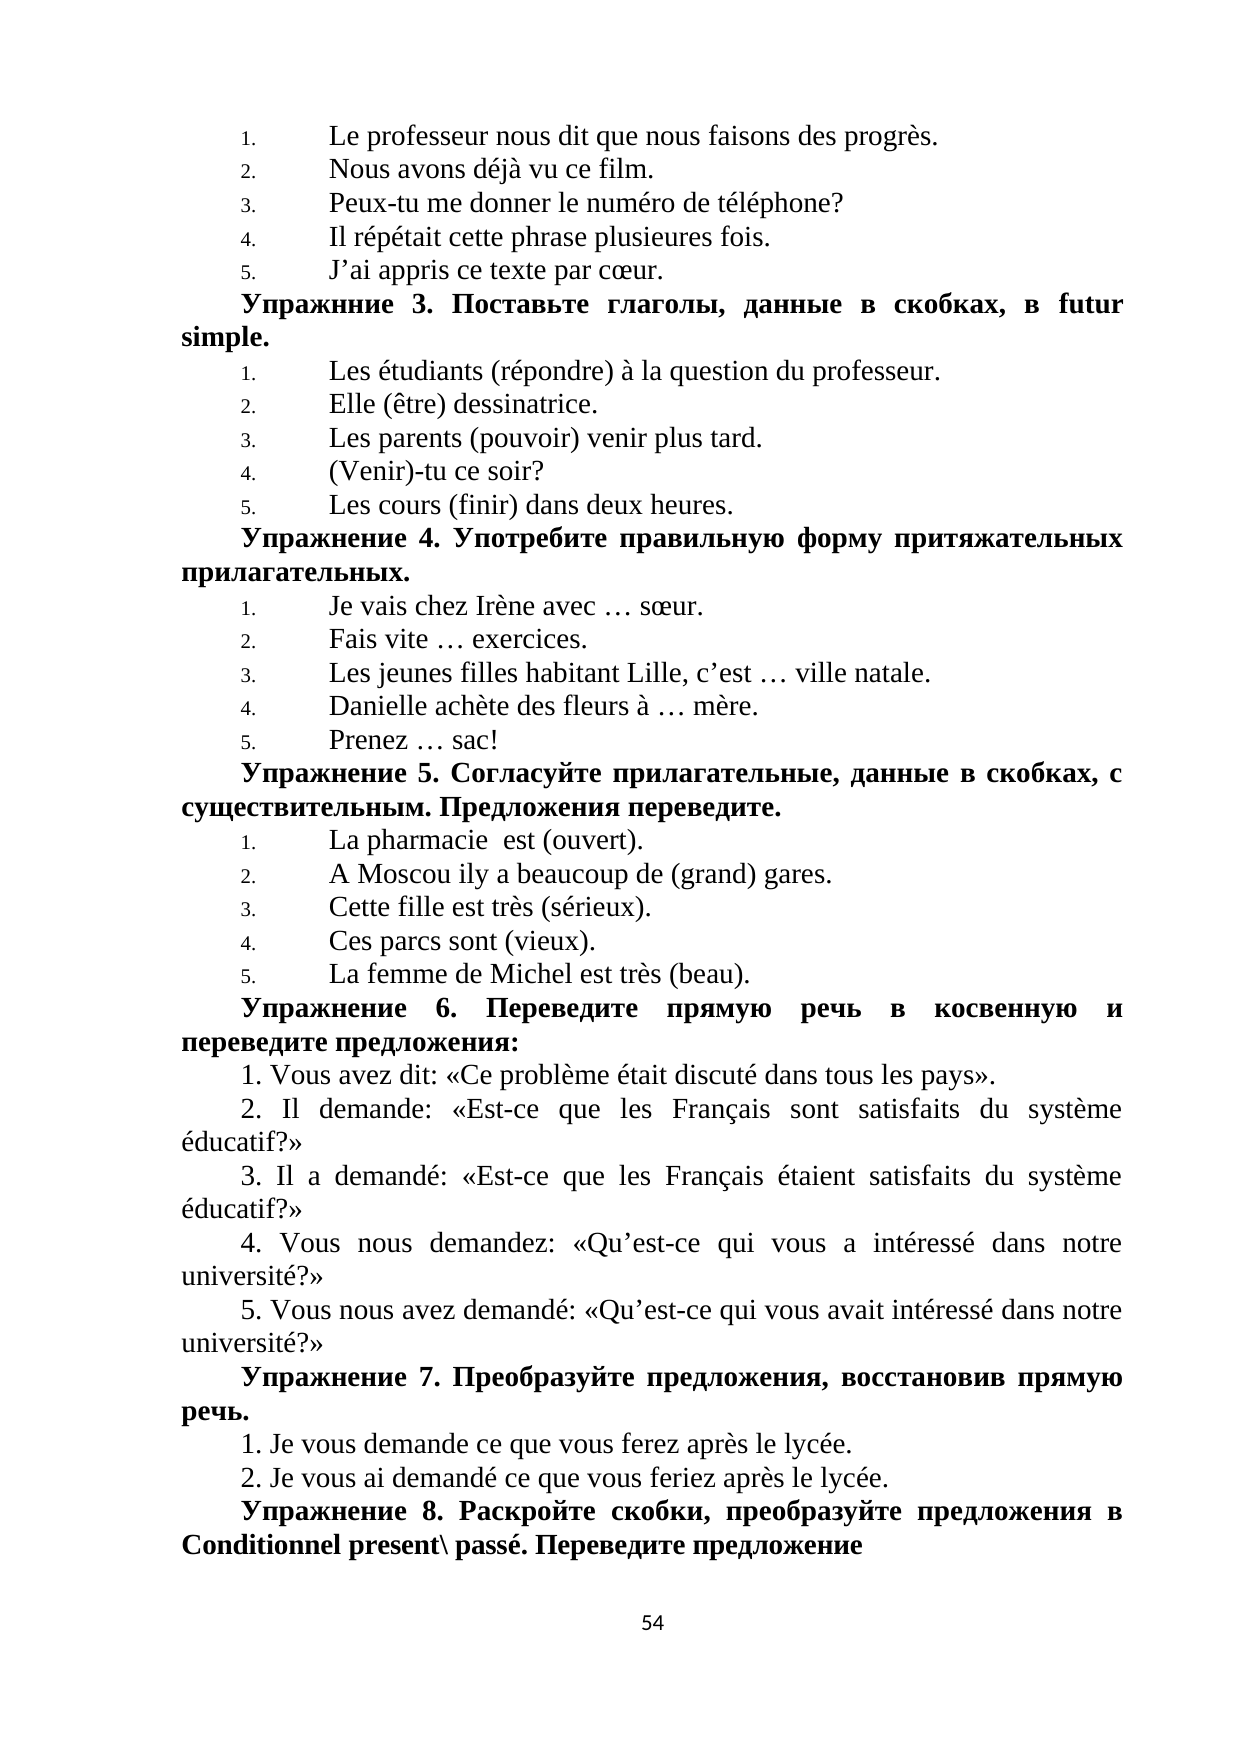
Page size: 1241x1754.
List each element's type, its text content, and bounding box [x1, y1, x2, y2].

list Il répétait cette phrase plusieures fois. [181, 219, 1123, 252]
text 5. Vous nous avez demandé: «Qu’est-ce qui vous avait intéressé dans notre université?» [181, 1292, 1123, 1359]
list Les étudiants (répondre) à la question du professeur. [181, 353, 1123, 386]
text Упражнение 5. Согласуйте прилагательные, данные в скобках, с существительным. Предложения переведите. [181, 755, 1123, 822]
list Je vais chez Irène avec … sœur. [181, 588, 1123, 621]
list A Moscou ily a beaucoup de (grand) gares. [181, 856, 1123, 889]
text Упражнение 8. Раскройте скобки, преобразуйте предложения в Conditionnel present\ passé. Переведите предложение [181, 1493, 1123, 1560]
list La pharmacie est (ouvert). [181, 822, 1123, 856]
list Ces parcs sont (vieux). [181, 923, 1123, 957]
text 1. Je vous demande ce que vous ferez après le lycée. [181, 1426, 1123, 1460]
list Prenez … sac! [181, 722, 1123, 755]
text 3. Il a demandé: «Est-ce que les Français étaient satisfaits du système éducatif?» [181, 1158, 1123, 1225]
text Упражнние 3. Поставьте глаголы, данные в скобках, в futur simple. [181, 286, 1123, 353]
list Fais vite … exercices. [181, 621, 1123, 655]
text 2. Il demande: «Est-ce que les Français sont satisfaits du système éducatif?» [181, 1091, 1123, 1158]
list Cette fille est trѐs (sérieux). [181, 889, 1123, 923]
text 2. Je vous ai demandé ce que vous feriez après le lycée. [181, 1460, 1123, 1493]
list La femme de Michel est trѐs (beau). [181, 957, 1123, 990]
text 4. Vous nous demandez: «Qu’est-ce qui vous a intéressé dans notre université?» [181, 1225, 1123, 1292]
list Les parents (pouvoir) venir plus tard. [181, 420, 1123, 453]
text Упражнение 4. Употребите правильную форму притяжательных прилагательных. [181, 521, 1123, 588]
list Elle (être) dessinatrice. [181, 386, 1123, 420]
list Peux-tu me donner le numéro de téléphone? [181, 185, 1123, 219]
list Les cours (finir) dans deux heures. [181, 487, 1123, 521]
text 1. Vous avez dit: «Ce problème était discuté dans tous les pays». [181, 1057, 1123, 1091]
list J’ai appris ce texte par cœur. [181, 252, 1123, 286]
text Упражнение 6. Переведите прямую речь в косвенную и переведите предложения: [181, 990, 1123, 1057]
list (Venir)-tu ce soir? [181, 453, 1123, 487]
text Упражнение 7. Преобразуйте предложения, восстановив прямую речь. [181, 1359, 1123, 1426]
list Le professeur nous dit que nous faisons des progrès. [181, 118, 1123, 152]
list Les jeunes filles habitant Lille, c’est … ville natale. [181, 655, 1123, 688]
list Danielle achète des fleurs à … mère. [181, 688, 1123, 722]
list Nous avons déjà vu ce film. [181, 152, 1123, 185]
